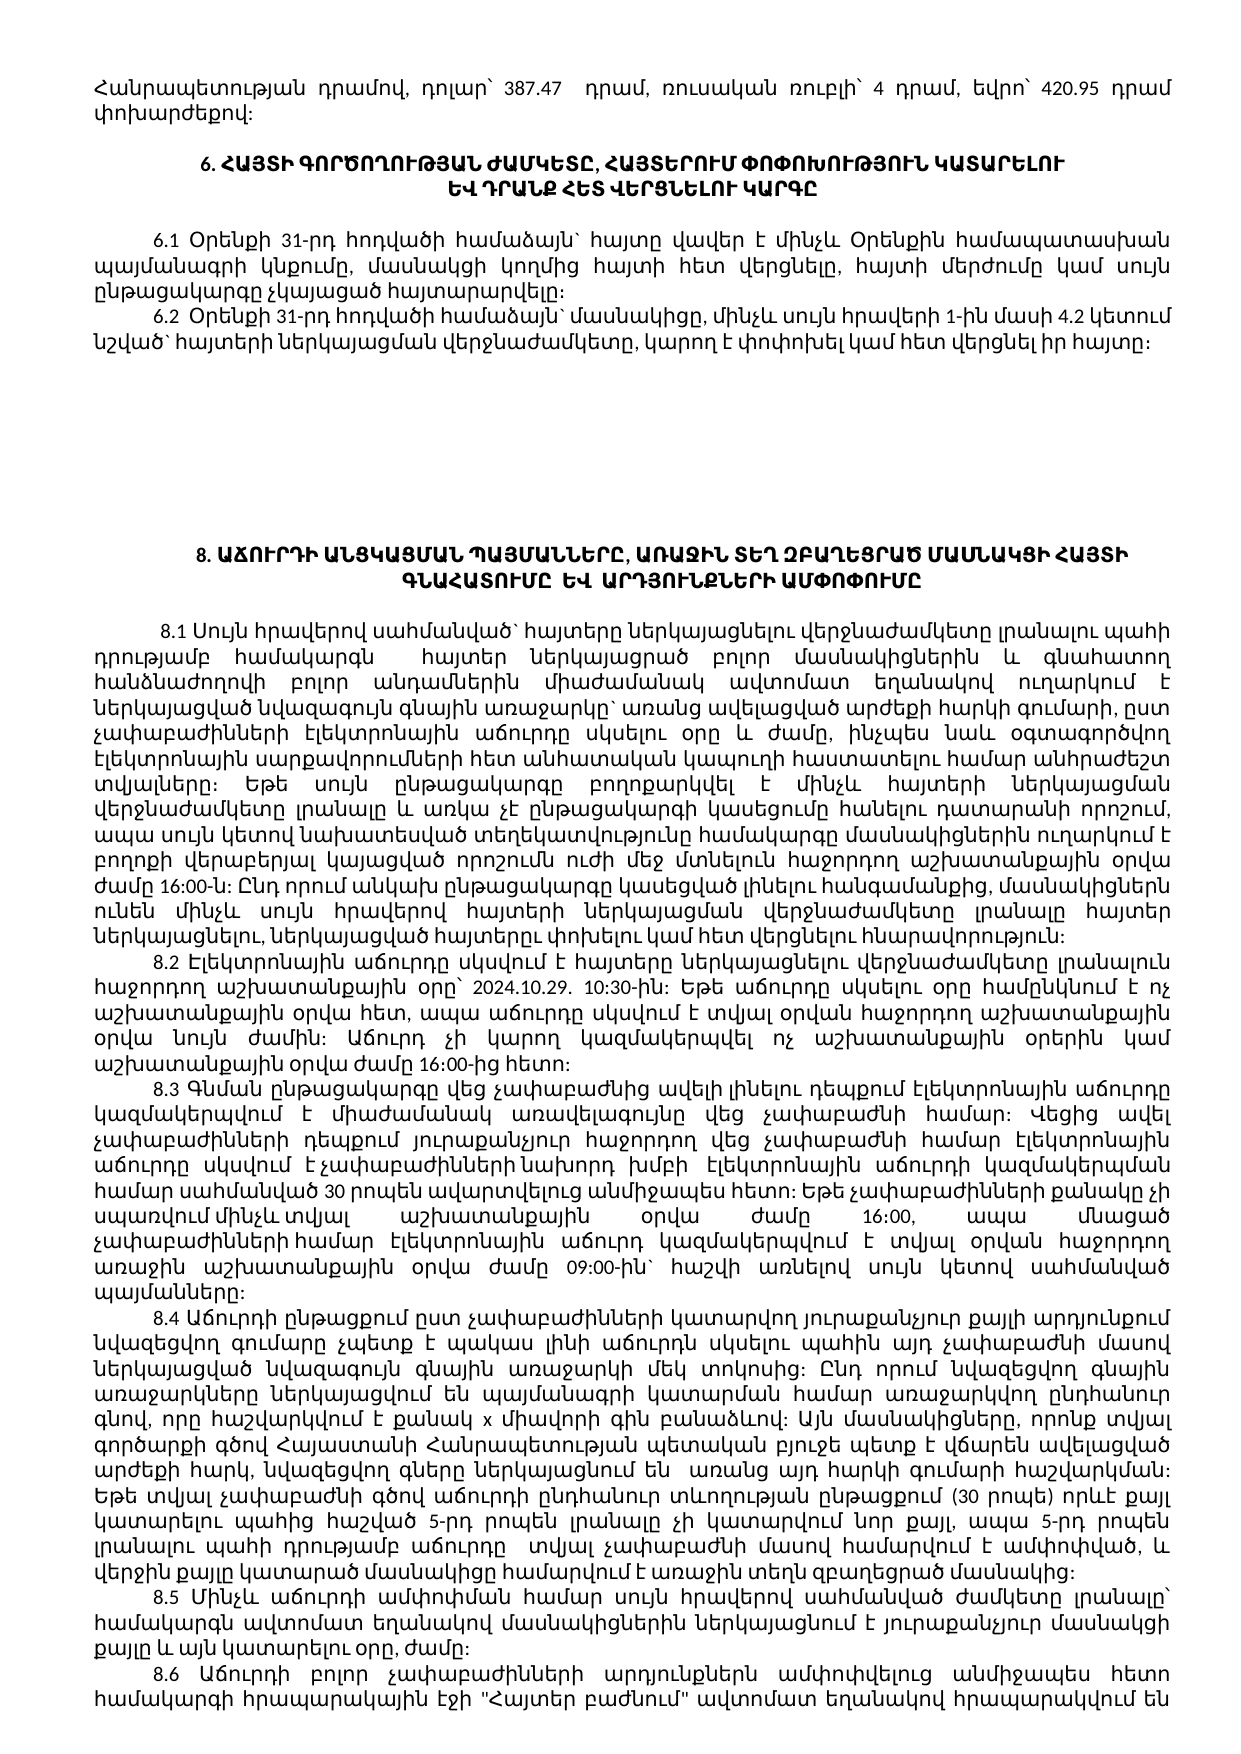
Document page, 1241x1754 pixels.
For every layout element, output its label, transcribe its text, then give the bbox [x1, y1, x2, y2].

text 6.1 Օրենքի 31-րդ հոդվածի համաձայն` հայտը վավեր է մինչև Օրենքին համապատասխան պայմանագրի կնքումը, մասնակցի կողմից հայտի հետ վերցնելը, հայտի մերժումը կամ սույն ընթացակարգը չկայացած հայտարարվելը։ [94, 227, 1171, 304]
text 8.2 Էլեկտրոնային աճուրդը սկսվում է հայտերը ներկայացնելու վերջնաժամկետը լրանալուն հաջորդող աշխատանքային օրը՝ 2024.10.29. 10:30 -ին: Եթե աճուրդը սկսելու օրը համընկնում է ոչ աշխատանքային օրվա հետ, ապա աճուրդը սկսվում է տվյալ օրվան հաջորդող աշխատանքային օրվա նույն ժամին: Աճուրդ չի կարող կազմակերպվել ոչ աշխատանքային օրերին կամ աշխատանքային օրվա ժամը 16։00-ից հետո: [94, 949, 1171, 1076]
text 6.2 Օրենքի 31-րդ հոդվածի համաձայն` մասնակիցը, մինչև սույն հրավերի 1-ին մասի 4.2 կետում նշված` հայտերի ներկայացման վերջնաժամկետը, կարող է փոփոխել կամ հետ վերցնել իր հայտը։ [94, 304, 1171, 354]
text ԳՆԱՀԱՏՈՒՄԸ ԵՎ ԱՐԴՅՈՒՆՔՆԵՐԻ ԱՄՓՈՓՈՒՄԸ [94, 568, 1171, 593]
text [94, 1661, 1171, 1712]
text ԵՎ ԴՐԱՆՔ ՀԵՏ ՎԵՐՑՆԵԼՈՒ ԿԱՐԳԸ [94, 177, 1171, 202]
text 8.5 Մինչև աճուրդի ամփոփման համար սույն հրավերով սահմանված ժամկետը լրանալը՝ համակարգն ավտոմատ եղանակով մասնակիցներին ներկայացնում է յուրաքանչյուր մասնակցի քայլը և այն կատարելու օրը, ժամը: [94, 1584, 1171, 1661]
text 8.1 Սույն հրավերով սահմանված` հայտերը ներկայացնելու վերջնաժամկետը լրանալու պահի դրությամբ համակարգն հայտեր ներկայացրած բոլոր մասնակիցներին և գնահատող հանձնաժողովի բոլոր անդամներին միաժամանակ ավտոմատ եղանակով ուղարկում է ներկայացված նվազագույն գնային առաջարկը` առանց ավելացված արժեքի հարկի գումարի, ըստ չափաբաժինների էլեկտրոնային աճուրդը սկսելու օրը և ժամը, ինչպես նաև օգտագործվող էլեկտրոնային սարքավորումների հետ անհատական կապուղի հաստատելու համար անհրաժեշտ տվյալները։ Եթե սույն ընթացակարգը բողոքարկվել է մինչև հայտերի ներկայացման վերջնաժամկետը լրանալը և առկա չէ ընթացակարգի կասեցումը հանելու դատարանի որոշում, ապա սույն կետով նախատեսված տեղեկատվությունը համակարգը մասնակիցներին ուղարկում է բողոքի վերաբերյալ կայացված որոշումն ուժի մեջ մտնելուն հաջորդող աշխատանքային օրվա ժամը 16:00-ն: Ընդ որում անկախ ընթացակարգը կասեցված լինելու հանգամանքից, մասնակիցներն ունեն մինչև սույն հրավերով հայտերի ներկայացման վերջնաժամկետը լրանալը հայտեր ներկայացնելու, ներկայացված հայտերըւ փոխելու կամ հետ վերցնելու հնարավորություն: [94, 619, 1171, 949]
text 6. ՀԱՅՏԻ ԳՈՐԾՈՂՈՒԹՅԱՆ ԺԱՄԿԵՏԸ, ՀԱՅՏԵՐՈՒՄ ՓՈՓՈԽՈՒԹՅՈՒՆ ԿԱՏԱՐԵԼՈՒ [94, 151, 1171, 177]
text 8. ԱՃՈՒՐԴԻ ԱՆՑԿԱՑՄԱՆ ՊԱՅՄԱՆՆԵՐԸ, ԱՌԱՋԻՆ ՏԵՂ ԶԲԱՂԵՑՐԱԾ ՄԱՍՆԱԿՑԻ ՀԱՅՏԻ [94, 542, 1171, 568]
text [94, 75, 1171, 126]
text 8.4 Աճուրդի ընթացքում ըստ չափաբաժինների կատարվող յուրաքանչյուր քայլի արդյունքում նվազեցվող գումարը չպետք է պակաս լինի աճուրդն սկսելու պահին այդ չափաբաժնի մասով ներկայացված նվազագույն գնային առաջարկի մեկ տոկոսից: Ընդ որում նվազեցվող գնային առաջարկները ներկայացվում են պայմանագրի կատարման համար առաջարկվող ընդհանուր գնով, որը հաշվարկվում է քանակ x միավորի գին բանաձևով: Այն մասնակիցները, որոնք տվյալ գործարքի գծով Հայաստանի Հանրապետության պետական բյուջե պետք է վճարեն ավելացված արժեքի հարկ, նվազեցվող գները ներկայացնում են առանց այդ հարկի գումարի հաշվարկման: Եթե տվյալ չափաբաժնի գծով աճուրդի ընդհանուր տևողության ընթացքում (30 րոպե) որևէ քայլ կատարելու պահից հաշված 5-րդ րոպեն լրանալը չի կատարվում նոր քայլ, ապա 5-րդ րոպեն լրանալու պահի դրությամբ աճուրդը տվյալ չափաբաժնի մասով համարվում է ամփոփված, և վերջին քայլը կատարած մասնակիցը համարվում է առաջին տեղն զբաղեցրած մասնակից: [94, 1305, 1171, 1584]
text 8.3 Գնման ընթացակարգը վեց չափաբաժնից ավելի լինելու դեպքում էլեկտրոնային աճուրդը կազմակերպվում է միաժամանակ առավելագույնը վեց չափաբաժնի համար: Վեցից ավել չափաբաժինների դեպքում յուրաքանչյուր հաջորդող վեց չափաբաժնի համար էլեկտրոնային աճուրդը սկսվում է չափաբաժինների նախորդ խմբի էլեկտրոնային աճուրդի կազմակերպման համար սահմանված 30 րոպեն ավարտվելուց անմիջապես հետո: Եթե չափաբաժինների քանակը չի սպառվում մինչև տվյալ աշխատանքային օրվա ժամը 16։00, ապա մնացած չափաբաժինների համար էլեկտրոնային աճուրդ կազմակերպվում է տվյալ օրվան հաջորդող առաջին աշխատանքային օրվա ժամը 09:00-ին` հաշվի առնելով սույն կետով սահմանված պայմանները: [94, 1076, 1171, 1305]
